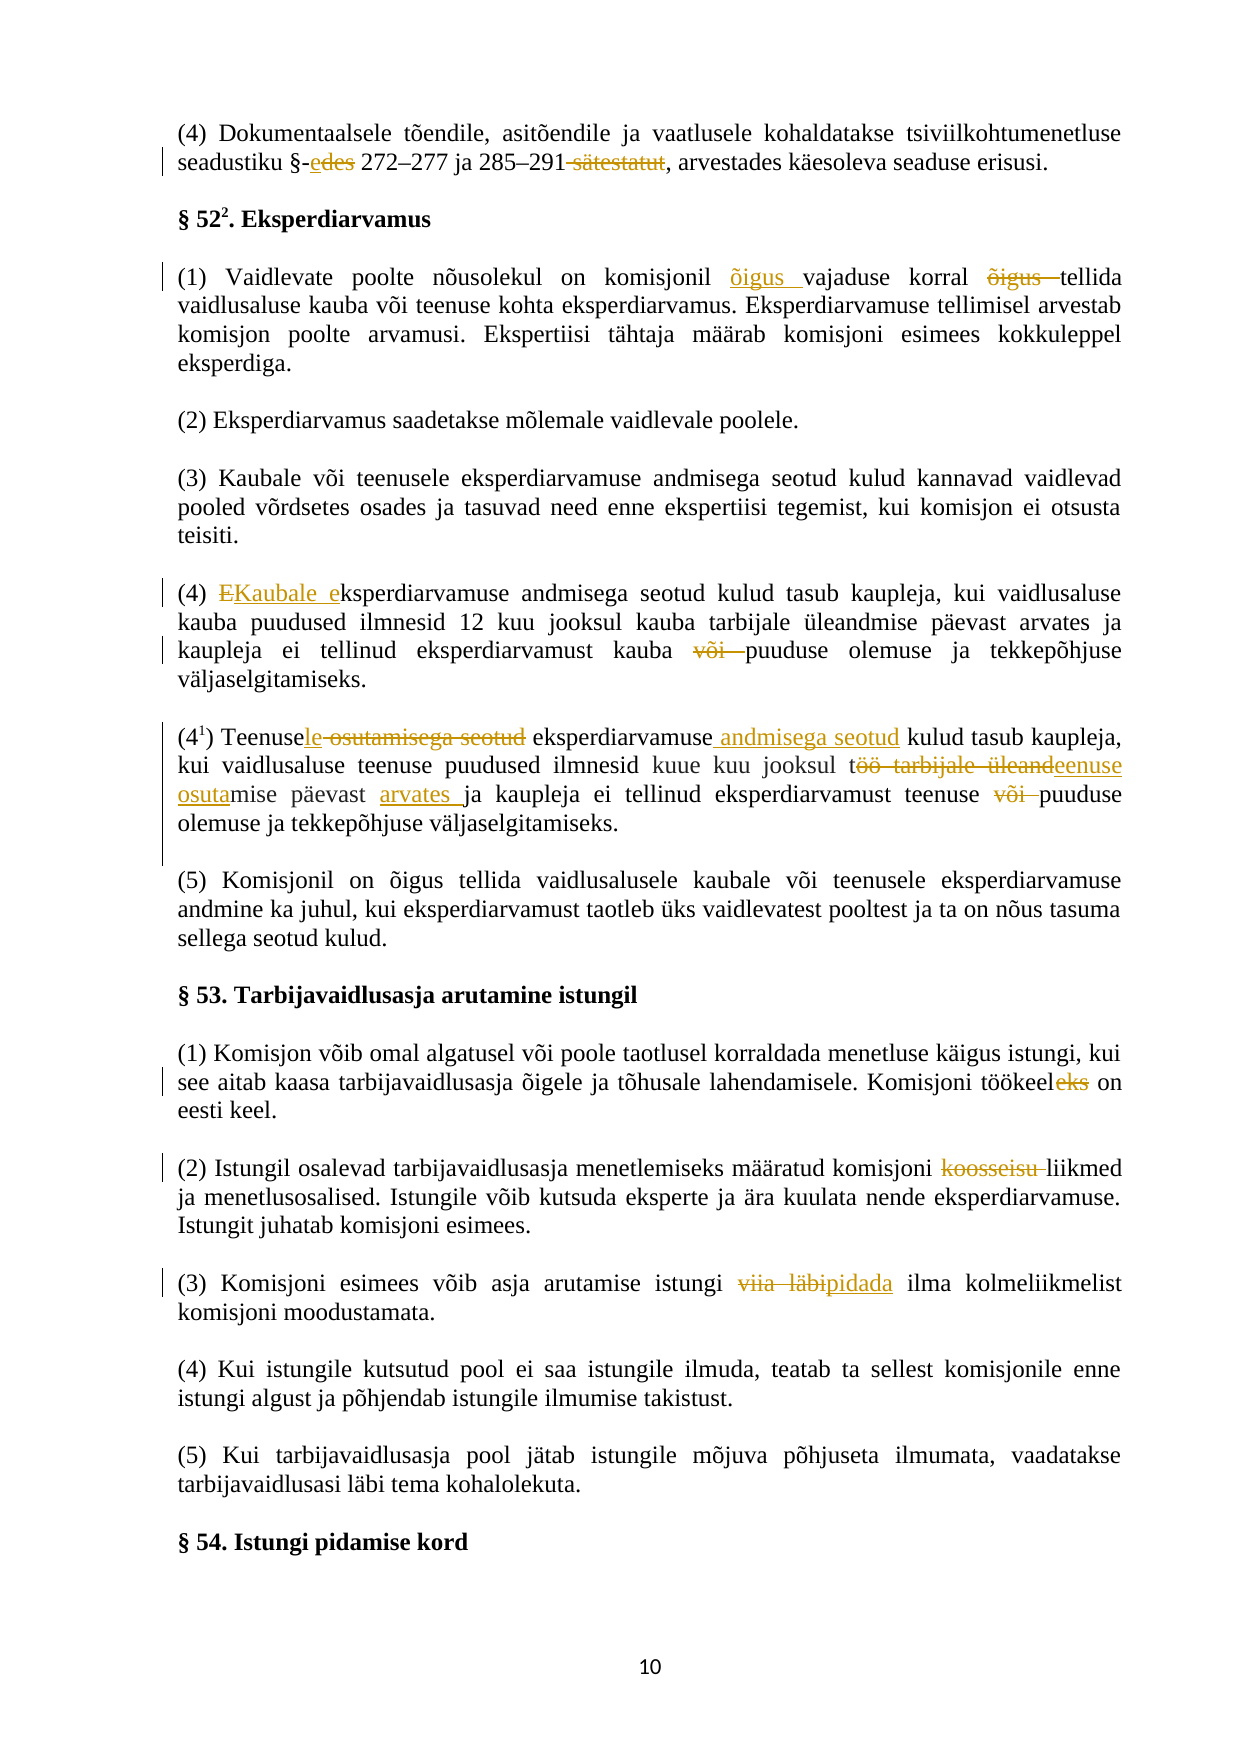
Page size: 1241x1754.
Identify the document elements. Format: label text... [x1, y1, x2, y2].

text (3) Kaubale või teenusele eksperdiarvamuse andmisega seotud kulud kannavad vaidlevad pooled võrdsetes osades ja tasuvad need enne ekspertiisi tegemist, kui komisjon ei otsusta teisiti. [177, 463, 1122, 549]
text § 53. Tarbijavaidlusasja arutamine istungil [177, 981, 1122, 1009]
text (5) Kui tarbijavaidlusasja pool jätab istungile mõjuva põhjuseta ilmumata, vaadatakse tarbijavaidlusasi läbi tema kohalolekuta. [177, 1441, 1122, 1498]
text (2) Eksperdiarvamus saadetakse mõlemale vaidlevale poolele. [177, 406, 1122, 434]
text (2) Istungil osalevad tarbijavaidlusasja menetlemiseks määratud komisjoni liikmed ja menetlusosalised. Istungile võib kutsuda eksperte ja ära kuulata nende eksperdiarvamuse. Istungit juhatab komisjoni esimees. [177, 1153, 1122, 1239]
text (4) ksperdiarvamuse andmisega seotud kulud tasub kaupleja, kui vaidlusaluse kauba puudused ilmnesid 12 kuu jooksul kauba tarbijale üleandmise päevast arvates ja kaupleja ei tellinud eksperdiarvamust kauba puuduse olemuse ja tekkepõhjuse väljaselgitamiseks. [177, 578, 1122, 693]
text § 522. Eksperdiarvamus [177, 204, 1122, 233]
text (1) Komisjon võib omal algatusel või poole taotlusel korraldada menetluse käigus istungi, kui see aitab kaasa tarbijavaidlusasja õigele ja tõhusale lahendamisele. Komisjoni töökeel on eesti keel. [177, 1038, 1122, 1124]
text (5) Komisjonil on õigus tellida vaidlusalusele kaubale või teenusele eksperdiarvamuse andmine ka juhul, kui eksperdiarvamust taotleb üks vaidlevatest pooltest ja ta on nõus tasuma sellega seotud kulud. [177, 866, 1122, 952]
text (3) Komisjoni esimees võib asja arutamise istungi ilma kolmeliikmelist komisjoni moodustamata. [177, 1268, 1122, 1326]
text (4) Kui istungile kutsutud pool ei saa istungile ilmuda, teatab ta sellest komisjonile enne istungi algust ja põhjendab istungile ilmumise takistust. [177, 1354, 1122, 1412]
text (4) Dokumentaalsele tõendile, asitõendile ja vaatlusele kohaldatakse tsiviilkohtumenetluse seadustiku §- 272–277 ja 285–291, arvestades käesoleva seaduse erisusi. [177, 118, 1122, 176]
text (41) Teenuse eksperdiarvamuse kulud tasub kaupleja, kui vaidlusaluse teenuse puudused ilmnesid kuue kuu jooksul tmise päevast ja kaupleja ei tellinud eksperdiarvamust teenuse puuduse olemuse ja tekkepõhjuse väljaselgitamiseks. [177, 722, 1122, 837]
text § 54. Istungi pidamise kord [177, 1527, 1122, 1556]
text (1) Vaidlevate poolte nõusolekul on komisjonil vajaduse korral tellida vaidlusaluse kauba või teenuse kohta eksperdiarvamus. Eksperdiarvamuse tellimisel arvestab komisjon poolte arvamusi. Ekspertiisi tähtaja määrab komisjoni esimees kokkuleppel eksperdiga. [177, 262, 1122, 377]
